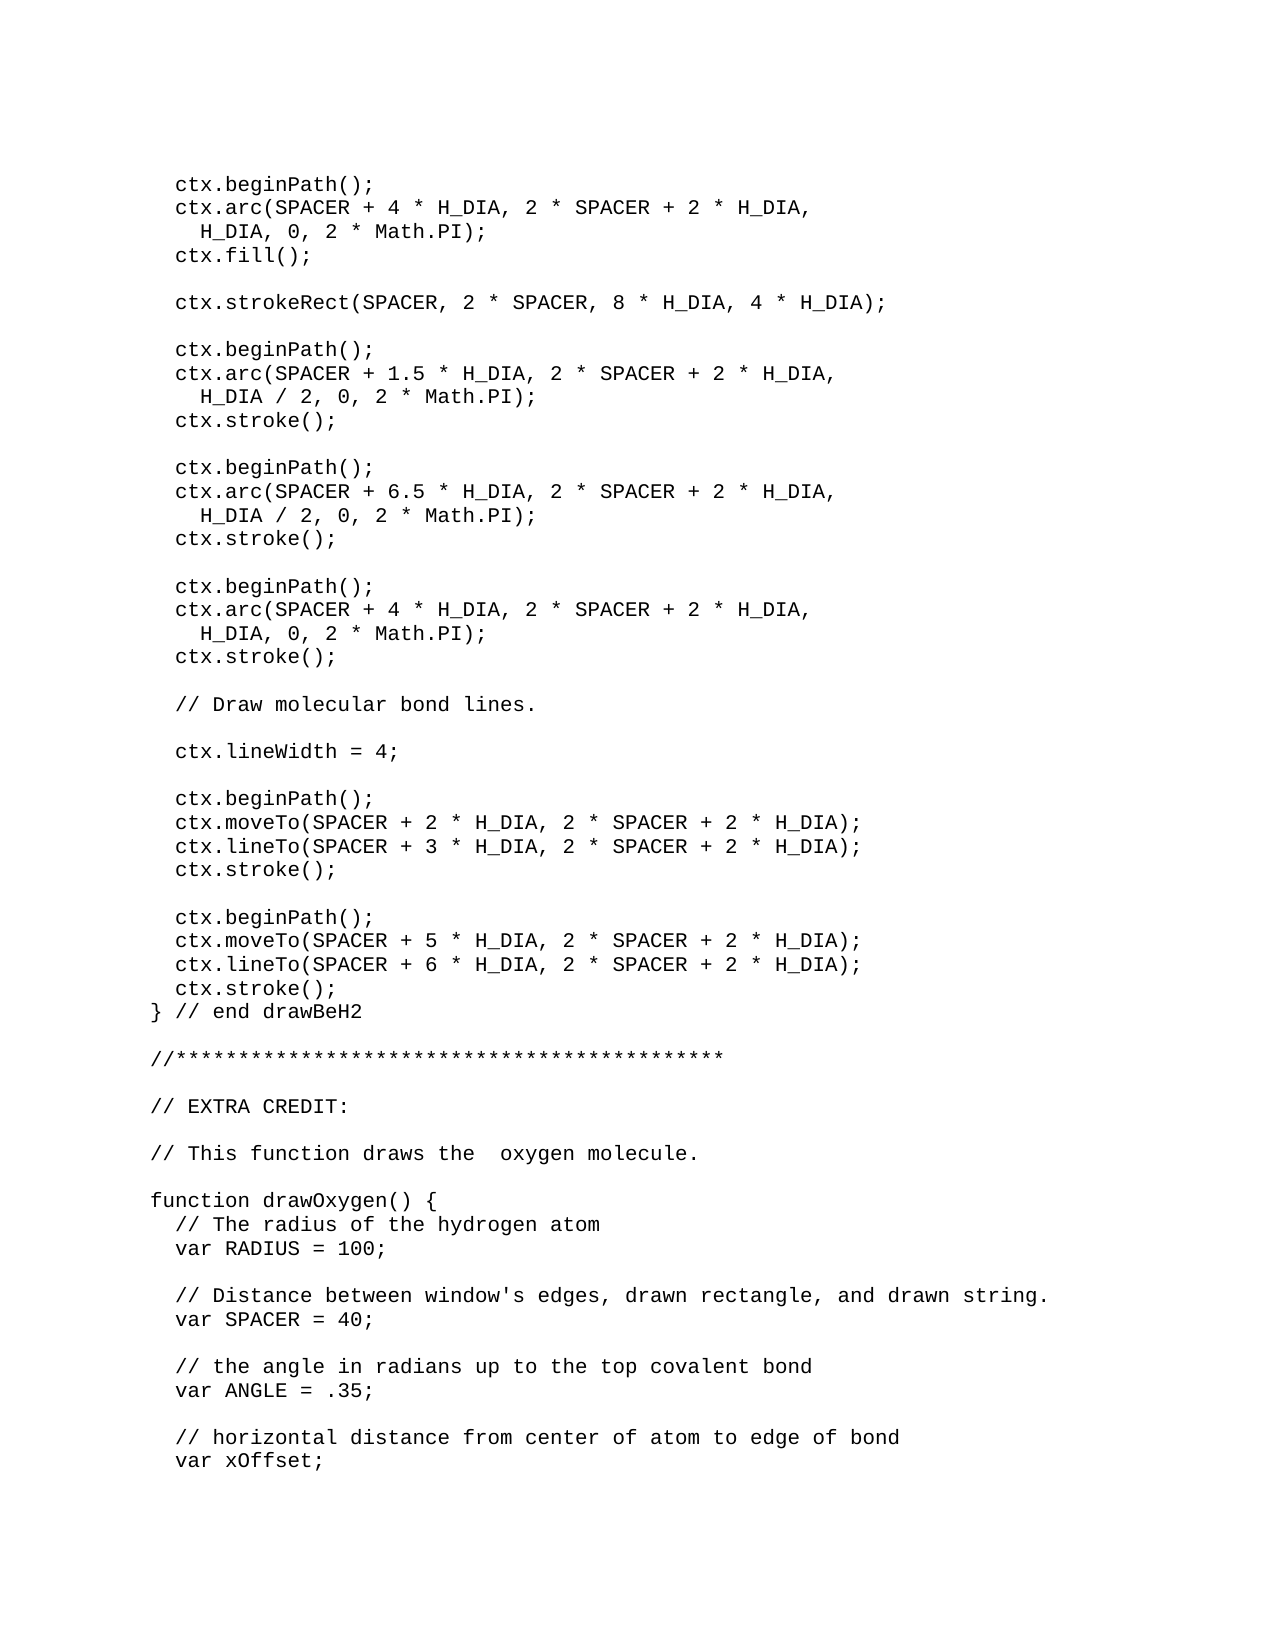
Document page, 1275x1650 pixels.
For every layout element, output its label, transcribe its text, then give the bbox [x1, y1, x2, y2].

text // horizontal distance from center of atom to edge of bond [150, 1427, 1125, 1451]
text // the angle in radians up to the top covalent bond [150, 1356, 1125, 1379]
text ctx.arc(SPACER + 4 * H_DIA, 2 * SPACER + 2 * H_DIA, [150, 599, 1125, 623]
text var ANGLE = .35; [150, 1379, 1125, 1403]
text // Draw molecular bond lines. [150, 694, 1125, 717]
text H_DIA / 2, 0, 2 * Math.PI); [150, 386, 1125, 410]
text function drawOxygen() { [150, 1190, 1125, 1214]
text ctx.beginPath(); [150, 788, 1125, 812]
text } // end drawBeH2 [150, 1001, 1125, 1025]
text H_DIA / 2, 0, 2 * Math.PI); [150, 505, 1125, 528]
text ctx.beginPath(); [150, 907, 1125, 930]
text var SPACER = 40; [150, 1309, 1125, 1332]
text ctx.arc(SPACER + 6.5 * H_DIA, 2 * SPACER + 2 * H_DIA, [150, 481, 1125, 505]
text ctx.lineTo(SPACER + 3 * H_DIA, 2 * SPACER + 2 * H_DIA); [150, 836, 1125, 859]
text ctx.arc(SPACER + 1.5 * H_DIA, 2 * SPACER + 2 * H_DIA, [150, 363, 1125, 386]
text ctx.lineWidth = 4; [150, 741, 1125, 765]
text // Distance between window's edges, drawn rectangle, and drawn string. [150, 1285, 1125, 1309]
text ctx.stroke(); [150, 647, 1125, 670]
text ctx.stroke(); [150, 528, 1125, 552]
text // This function draws the oxygen molecule. [150, 1143, 1125, 1167]
text ctx.lineTo(SPACER + 6 * H_DIA, 2 * SPACER + 2 * H_DIA); [150, 954, 1125, 978]
text H_DIA, 0, 2 * Math.PI); [150, 221, 1125, 244]
text // The radius of the hydrogen atom [150, 1214, 1125, 1238]
text ctx.stroke(); [150, 978, 1125, 1001]
text ctx.moveTo(SPACER + 5 * H_DIA, 2 * SPACER + 2 * H_DIA); [150, 930, 1125, 954]
text ctx.moveTo(SPACER + 2 * H_DIA, 2 * SPACER + 2 * H_DIA); [150, 812, 1125, 836]
text H_DIA, 0, 2 * Math.PI); [150, 623, 1125, 647]
text ctx.beginPath(); [150, 339, 1125, 363]
text ctx.stroke(); [150, 410, 1125, 434]
text ctx.beginPath(); [150, 576, 1125, 599]
text var RADIUS = 100; [150, 1238, 1125, 1261]
text ctx.beginPath(); [150, 174, 1125, 197]
text ctx.arc(SPACER + 4 * H_DIA, 2 * SPACER + 2 * H_DIA, [150, 197, 1125, 221]
text //******************************************** [150, 1048, 1125, 1072]
text // EXTRA CREDIT: [150, 1096, 1125, 1119]
text ctx.beginPath(); [150, 457, 1125, 481]
text ctx.strokeRect(SPACER, 2 * SPACER, 8 * H_DIA, 4 * H_DIA); [150, 292, 1125, 316]
text ctx.fill(); [150, 244, 1125, 268]
text var xOffset; [150, 1451, 1125, 1474]
text ctx.stroke(); [150, 859, 1125, 883]
